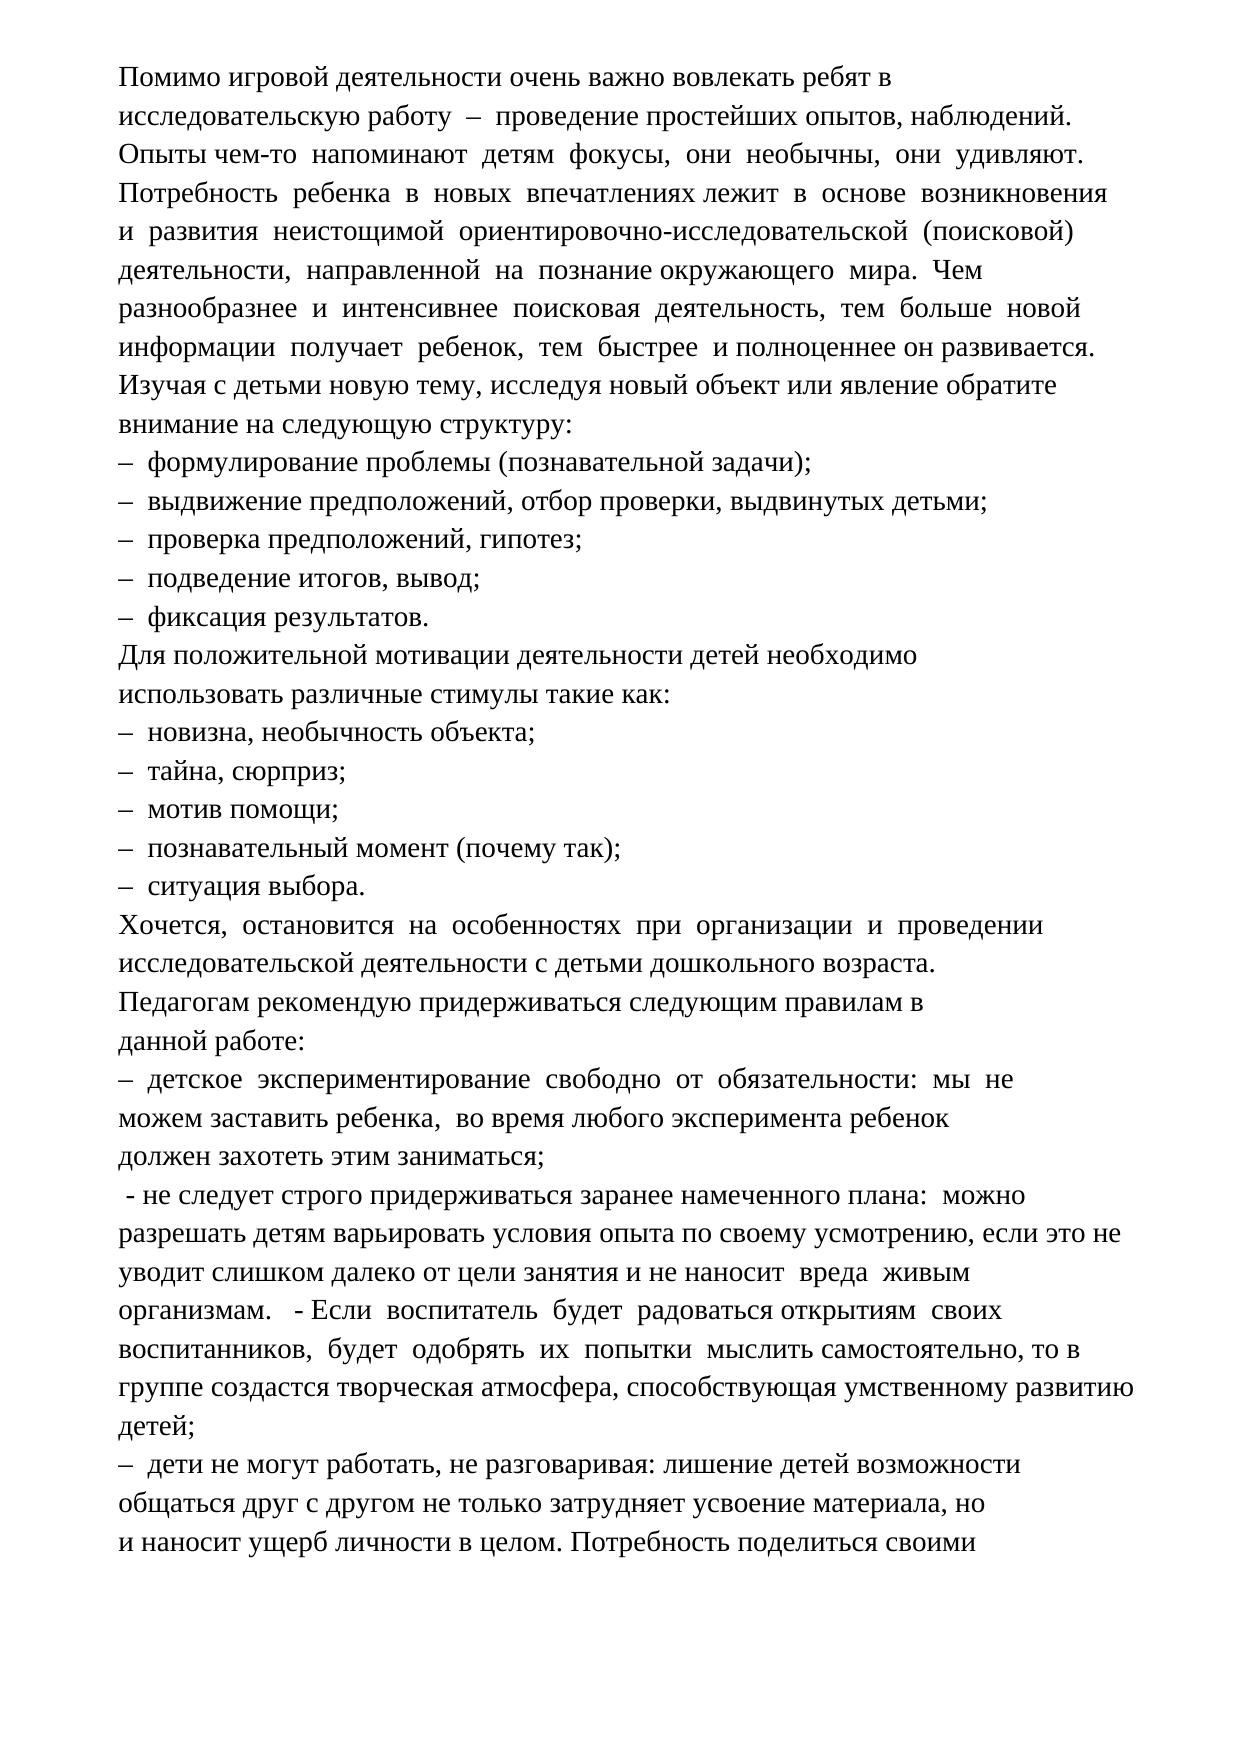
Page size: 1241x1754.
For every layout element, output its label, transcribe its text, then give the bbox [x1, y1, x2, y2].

text данной работе: [118, 1023, 1137, 1056]
text ‒ мотив помощи; [118, 791, 1137, 825]
text ‒ формулирование проблемы (познавательной задачи); [118, 444, 1137, 478]
text ‒ детское экспериментирование свободно от обязательности: мы не [118, 1061, 1137, 1095]
text Педагогам рекомендую придерживаться следующим правилам в [118, 984, 1137, 1018]
text ‒ выдвижение предположений, отбор проверки, выдвинутых детьми; [118, 483, 1137, 517]
text ‒ познавательный момент (почему так); [118, 830, 1137, 863]
text Изучая с детьми новую тему, исследуя новый объект или явление обратите внимание на следующую структуру: [118, 367, 1137, 439]
text Для положительной мотивации деятельности детей необходимо [118, 637, 1137, 671]
text ‒ тайна, сюрприз; [118, 753, 1137, 786]
text ‒ подведение итогов, вывод; [118, 560, 1137, 594]
text Хочется, остановится на особенностях при организации и проведении [118, 907, 1137, 941]
text использовать различные стимулы такие как: [118, 676, 1137, 709]
text исследовательской деятельности с детьми дошкольного возраста. [118, 946, 1137, 979]
text ‒ ситуация выбора. [118, 868, 1137, 902]
text ‒ новизна, необычность объекта; [118, 714, 1137, 748]
text можем заставить ребенка, во время любого эксперимента ребенок [118, 1100, 1137, 1133]
text общаться друг с другом не только затрудняет усвоение материала, но [118, 1485, 1137, 1519]
text должен захотеть этим заниматься; [118, 1138, 1137, 1172]
text ‒ фиксация результатов. [118, 599, 1137, 632]
text - не следует строго придерживаться заранее намеченного плана: можно разрешать детям варьировать условия опыта по своему усмотрению, если это не уводит слишком далеко от цели занятия и не наносит вреда живым организмам. - Если воспитатель будет радоваться открытиям своих воспитанников, будет одобрять их попытки мыслить самостоятельно, то в группе создастся творческая атмосфера, способствующая умственному развитию детей; [118, 1177, 1137, 1442]
text ‒ проверка предположений, гипотез; [118, 522, 1137, 555]
text Помимо игровой деятельности очень важно вовлекать ребят в исследовательскую работу – проведение простейших опытов, наблюдений. Опыты чем-то напоминают детям фокусы, они необычны, они удивляют. Потребность ребенка в новых впечатлениях лежит в основе возникновения и развития неистощимой ориентировочно-исследовательской (поисковой) деятельности, направленной на познание окружающего мира. Чем разнообразнее и интенсивнее поисковая деятельность, тем больше новой информации получает ребенок, тем быстрее и полноценнее он развивается. [118, 59, 1137, 362]
text ‒ дети не могут работать, не разговаривая: лишение детей возможности [118, 1447, 1137, 1480]
text и наносит ущерб личности в целом. Потребность поделиться своими [118, 1524, 1137, 1557]
